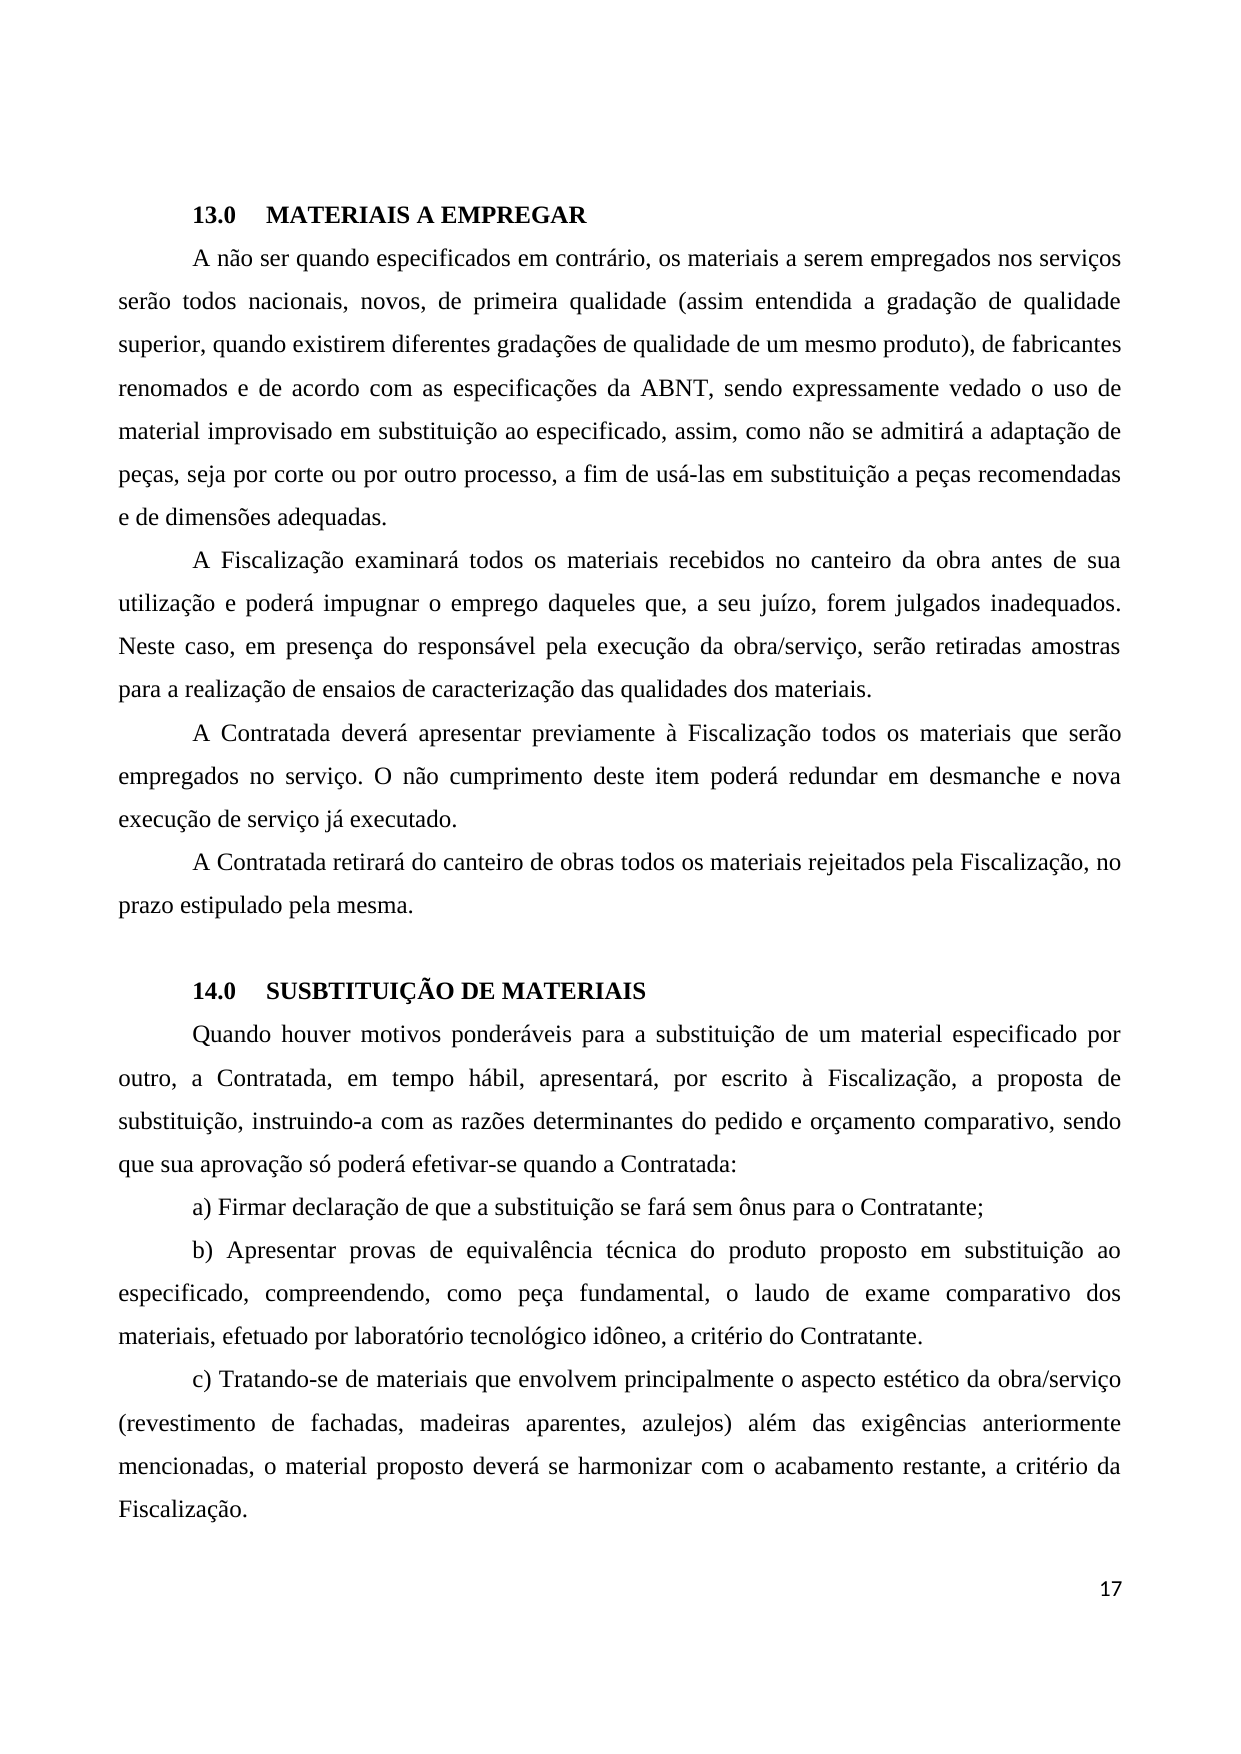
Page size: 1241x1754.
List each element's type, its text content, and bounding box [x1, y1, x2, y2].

text a) Firmar declaração de que a substituição se fará sem ônus para o Contratante; [118, 1192, 1122, 1221]
text Quando houver motivos ponderáveis para a substituição de um material especificado por outro, a Contratada, em tempo hábil, apresentará, por escrito à Fiscalização, a proposta de substituição, instruindo-a com as razões determinantes do pedido e orçamento comparativo, sendo que sua aprovação só poderá efetivar-se quando a Contratada: [118, 1019, 1122, 1178]
text c) Tratando-se de materiais que envolvem principalmente o aspecto estético da obra/serviço (revestimento de fachadas, madeiras aparentes, azulejos) além das exigências anteriormente mencionadas, o material proposto deverá se harmonizar com o acabamento restante, a critério da Fiscalização. [118, 1364, 1122, 1523]
list SUSBTITUIÇÃO DE MATERIAIS [118, 976, 1122, 1005]
text A Contratada retirará do canteiro de obras todos os materiais rejeitados pela Fiscalização, no prazo estipulado pela mesma. [118, 847, 1122, 919]
list MATERIAIS A EMPREGAR [118, 200, 1122, 229]
text A Contratada deverá apresentar previamente à Fiscalização todos os materiais que serão empregados no serviço. O não cumprimento deste item poderá redundar em desmanche e nova execução de serviço já executado. [118, 718, 1122, 833]
text b) Apresentar provas de equivalência técnica do produto proposto em substituição ao especificado, compreendendo, como peça fundamental, o laudo de exame comparativo dos materiais, efetuado por laboratório tecnológico idôneo, a critério do Contratante. [118, 1235, 1122, 1350]
text A Fiscalização examinará todos os materiais recebidos no canteiro da obra antes de sua utilização e poderá impugnar o emprego daqueles que, a seu juízo, forem julgados inadequados. Neste caso, em presença do responsável pela execução da obra/serviço, serão retiradas amostras para a realização de ensaios de caracterização das qualidades dos materiais. [118, 545, 1122, 703]
text A não ser quando especificados em contrário, os materiais a serem empregados nos serviços serão todos nacionais, novos, de primeira qualidade (assim entendida a gradação de qualidade superior, quando existirem diferentes gradações de qualidade de um mesmo produto), de fabricantes renomados e de acordo com as especificações da ABNT, sendo expressamente vedado o uso de material improvisado em substituição ao especificado, assim, como não se admitirá a adaptação de peças, seja por corte ou por outro processo, a fim de usá-las em substituição a peças recomendadas e de dimensões adequadas. [118, 243, 1122, 531]
